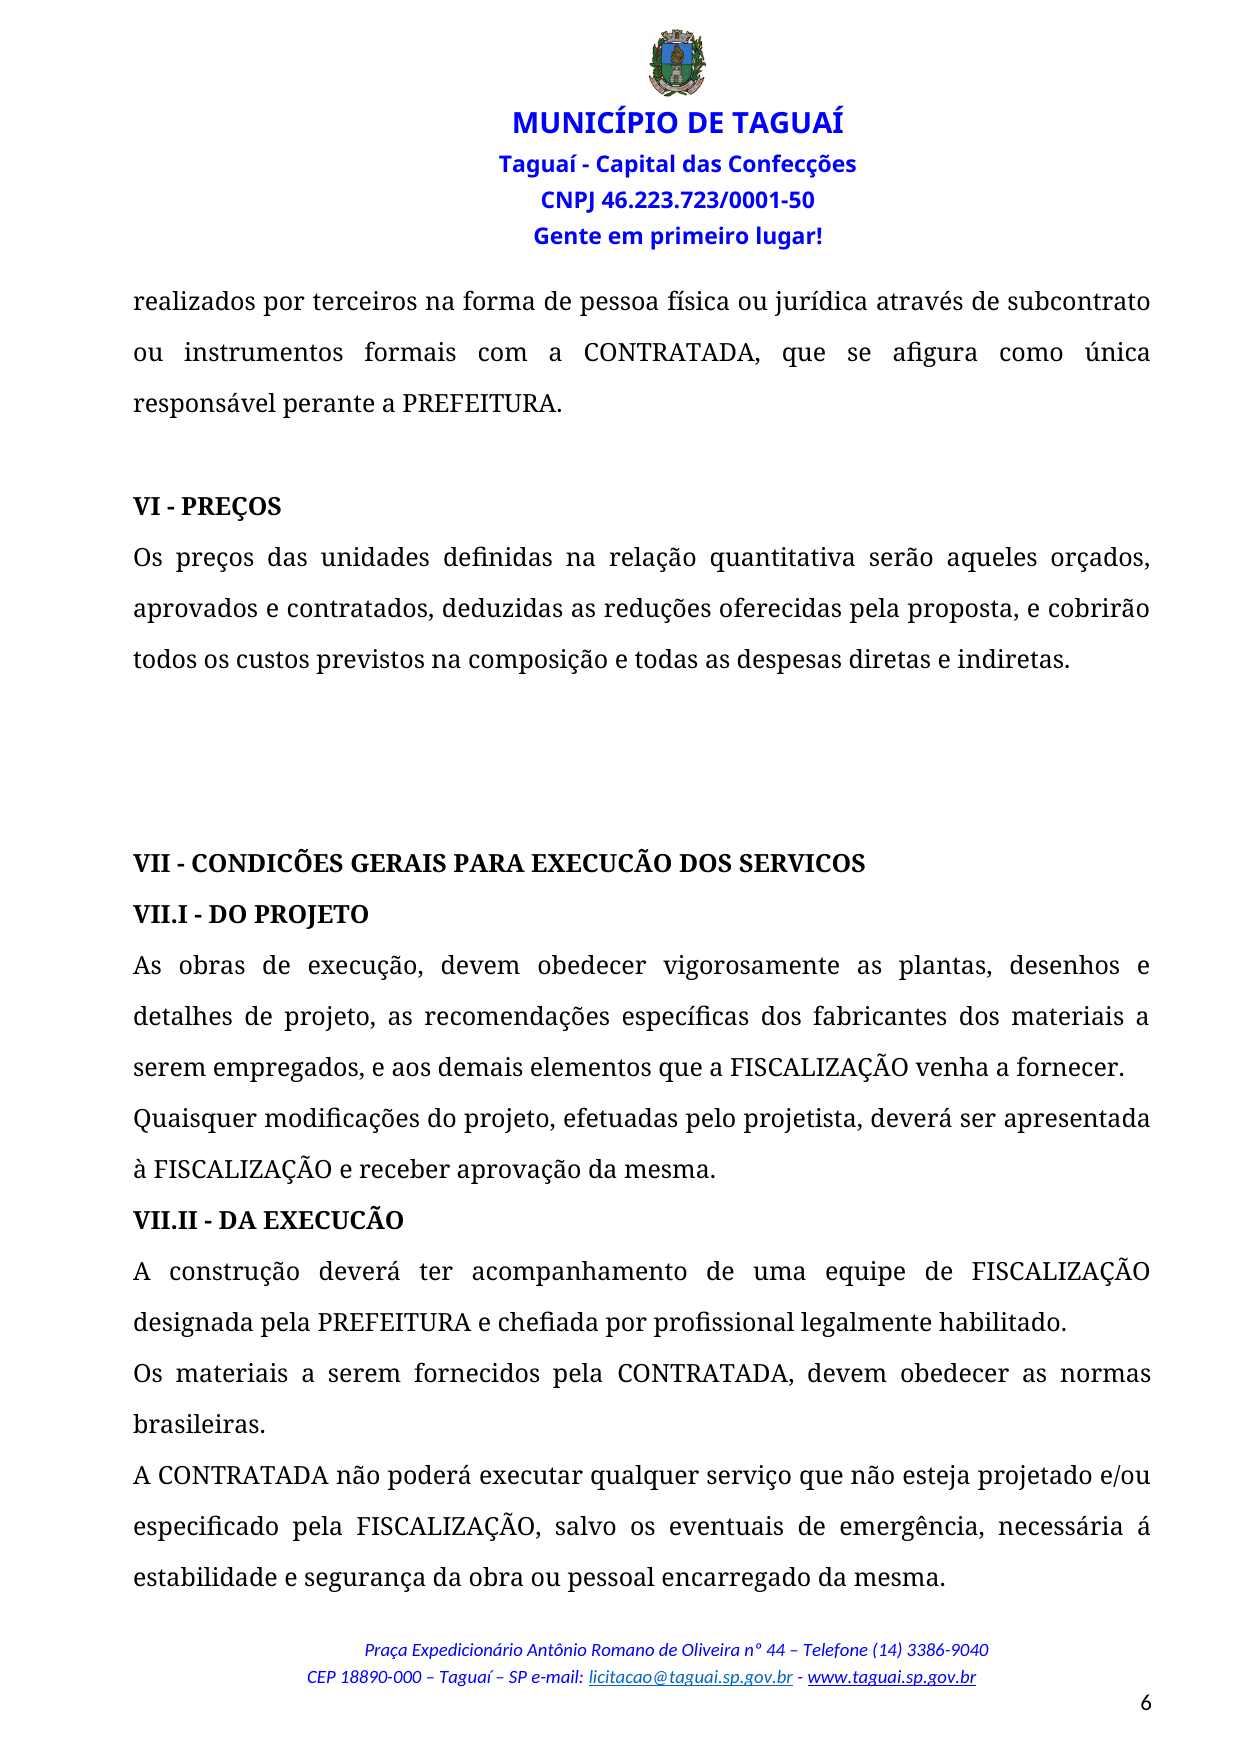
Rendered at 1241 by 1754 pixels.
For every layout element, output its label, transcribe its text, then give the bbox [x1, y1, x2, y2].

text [133, 284, 1152, 420]
picture [648, 29, 707, 97]
text Os materiais a serem fornecidos pela CONTRATADA, devem obedecer as normas brasileiras. [133, 1356, 1152, 1441]
text VII.I - DO PROJETO [133, 896, 1152, 931]
text A CONTRATADA não poderá executar qualquer serviço que não esteja projetado e/ou especificado pela FISCALIZAÇÃO, salvo os eventuais de emergência, necessária á estabilidade e segurança da obra ou pessoal encarregado da mesma. [133, 1458, 1152, 1594]
text A construção deverá ter acompanhamento de uma equipe de FISCALIZAÇÃO designada pela PREFEITURA e chefiada por profissional legalmente habilitado. [133, 1254, 1152, 1339]
list VII - CONDICÕES GERAIS PARA EXECUCÃO DOS SERVICOS [133, 845, 1152, 879]
text VII.II - DA EXECUCÃO [133, 1203, 1152, 1237]
text Os preços das unidades definidas na relação quantitativa serão aqueles orçados, aprovados e contratados, deduzidas as reduções oferecidas pela proposta, e cobrirão todos os custos previstos na composição e todas as despesas diretas e indiretas. [133, 539, 1152, 675]
text Quaisquer modificações do projeto, efetuadas pelo projetista, deverá ser apresentada à FISCALIZAÇÃO e receber aprovação da mesma. [133, 1101, 1152, 1186]
text As obras de execução, devem obedecer vigorosamente as plantas, desenhos e detalhes de projeto, as recomendações específicas dos fabricantes dos materiais a serem empregados, e aos demais elementos que a FISCALIZAÇÃO venha a fornecer. [133, 947, 1152, 1084]
text VI - PREÇOS [133, 488, 1152, 522]
